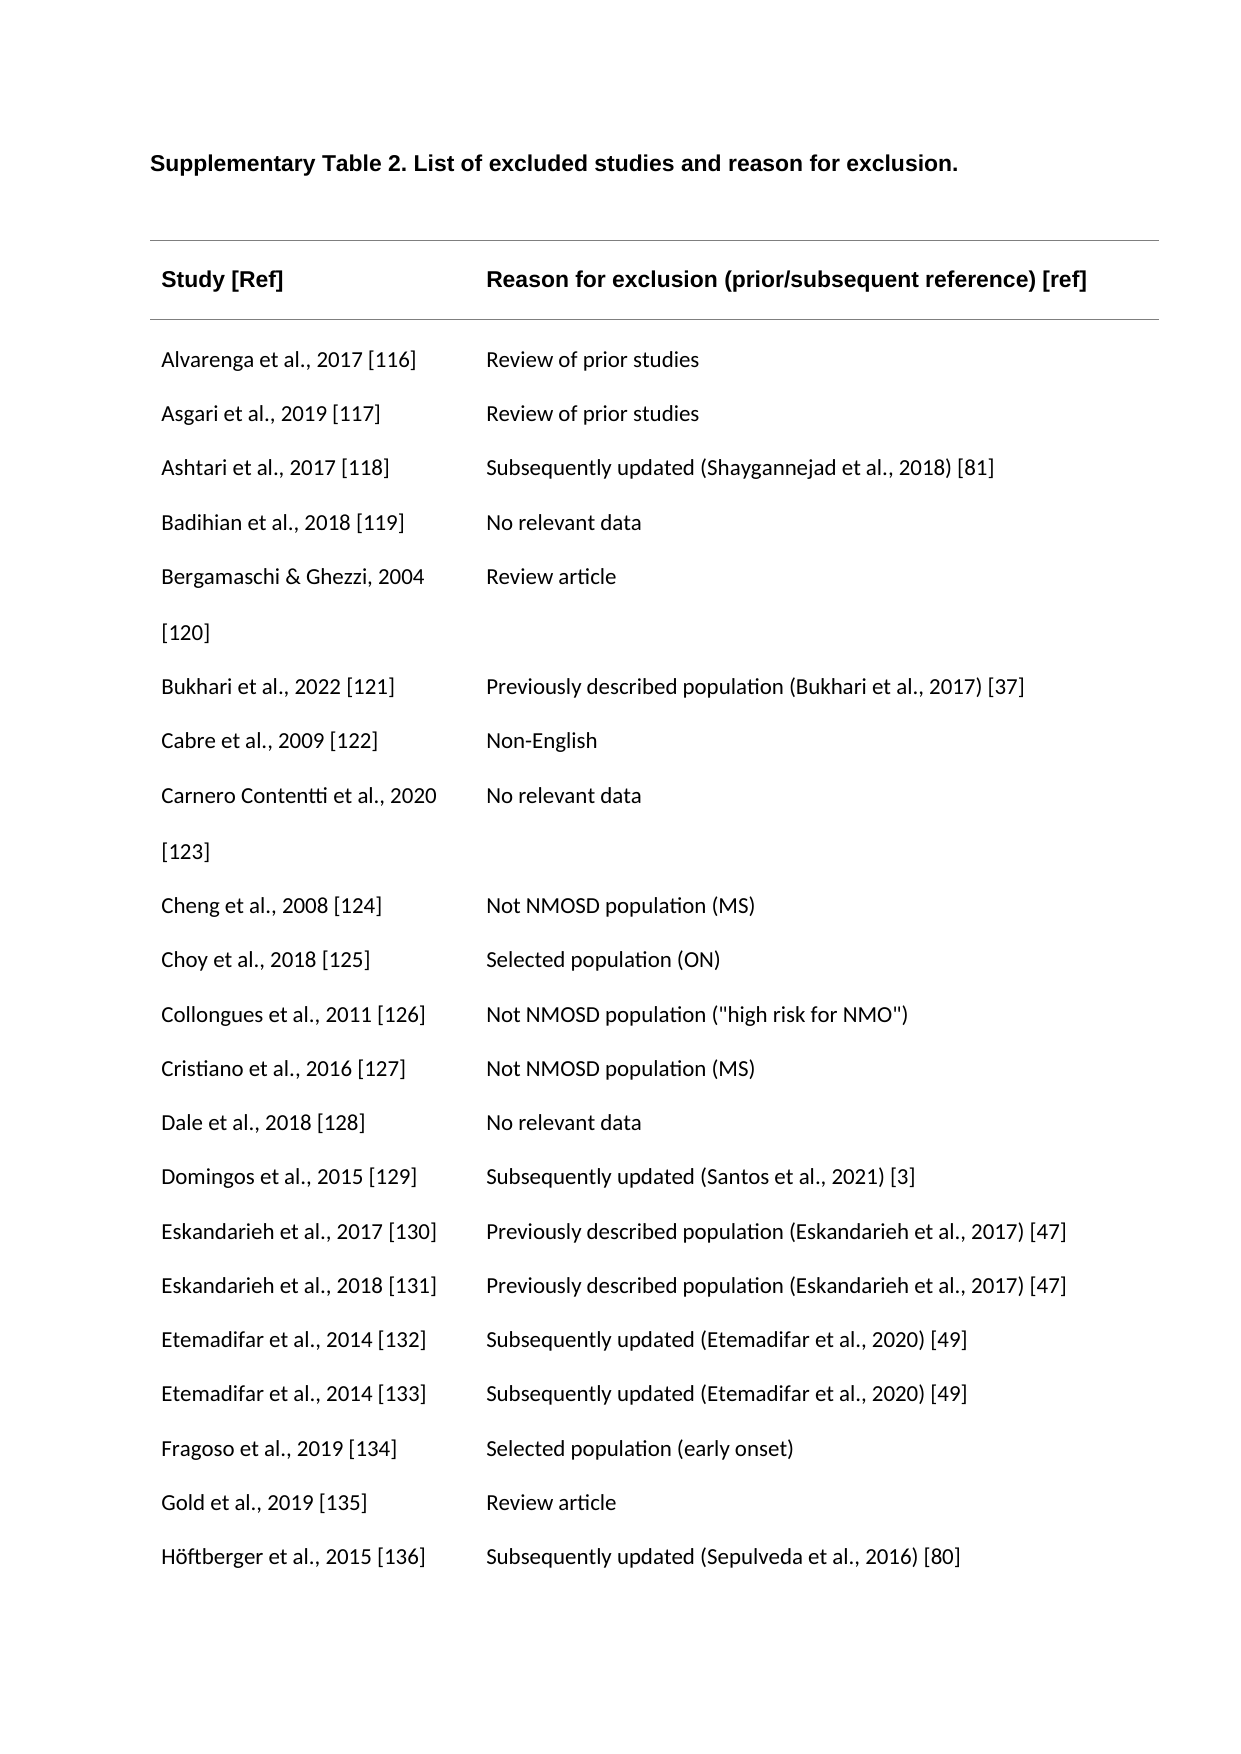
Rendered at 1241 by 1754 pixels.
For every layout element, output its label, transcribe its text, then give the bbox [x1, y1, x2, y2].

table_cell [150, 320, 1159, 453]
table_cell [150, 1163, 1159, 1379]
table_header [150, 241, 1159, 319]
text Supplementary Table 2. List of excluded studies and reason for exclusion. [150, 150, 1090, 176]
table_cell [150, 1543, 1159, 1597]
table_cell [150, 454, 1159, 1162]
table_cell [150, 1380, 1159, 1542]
